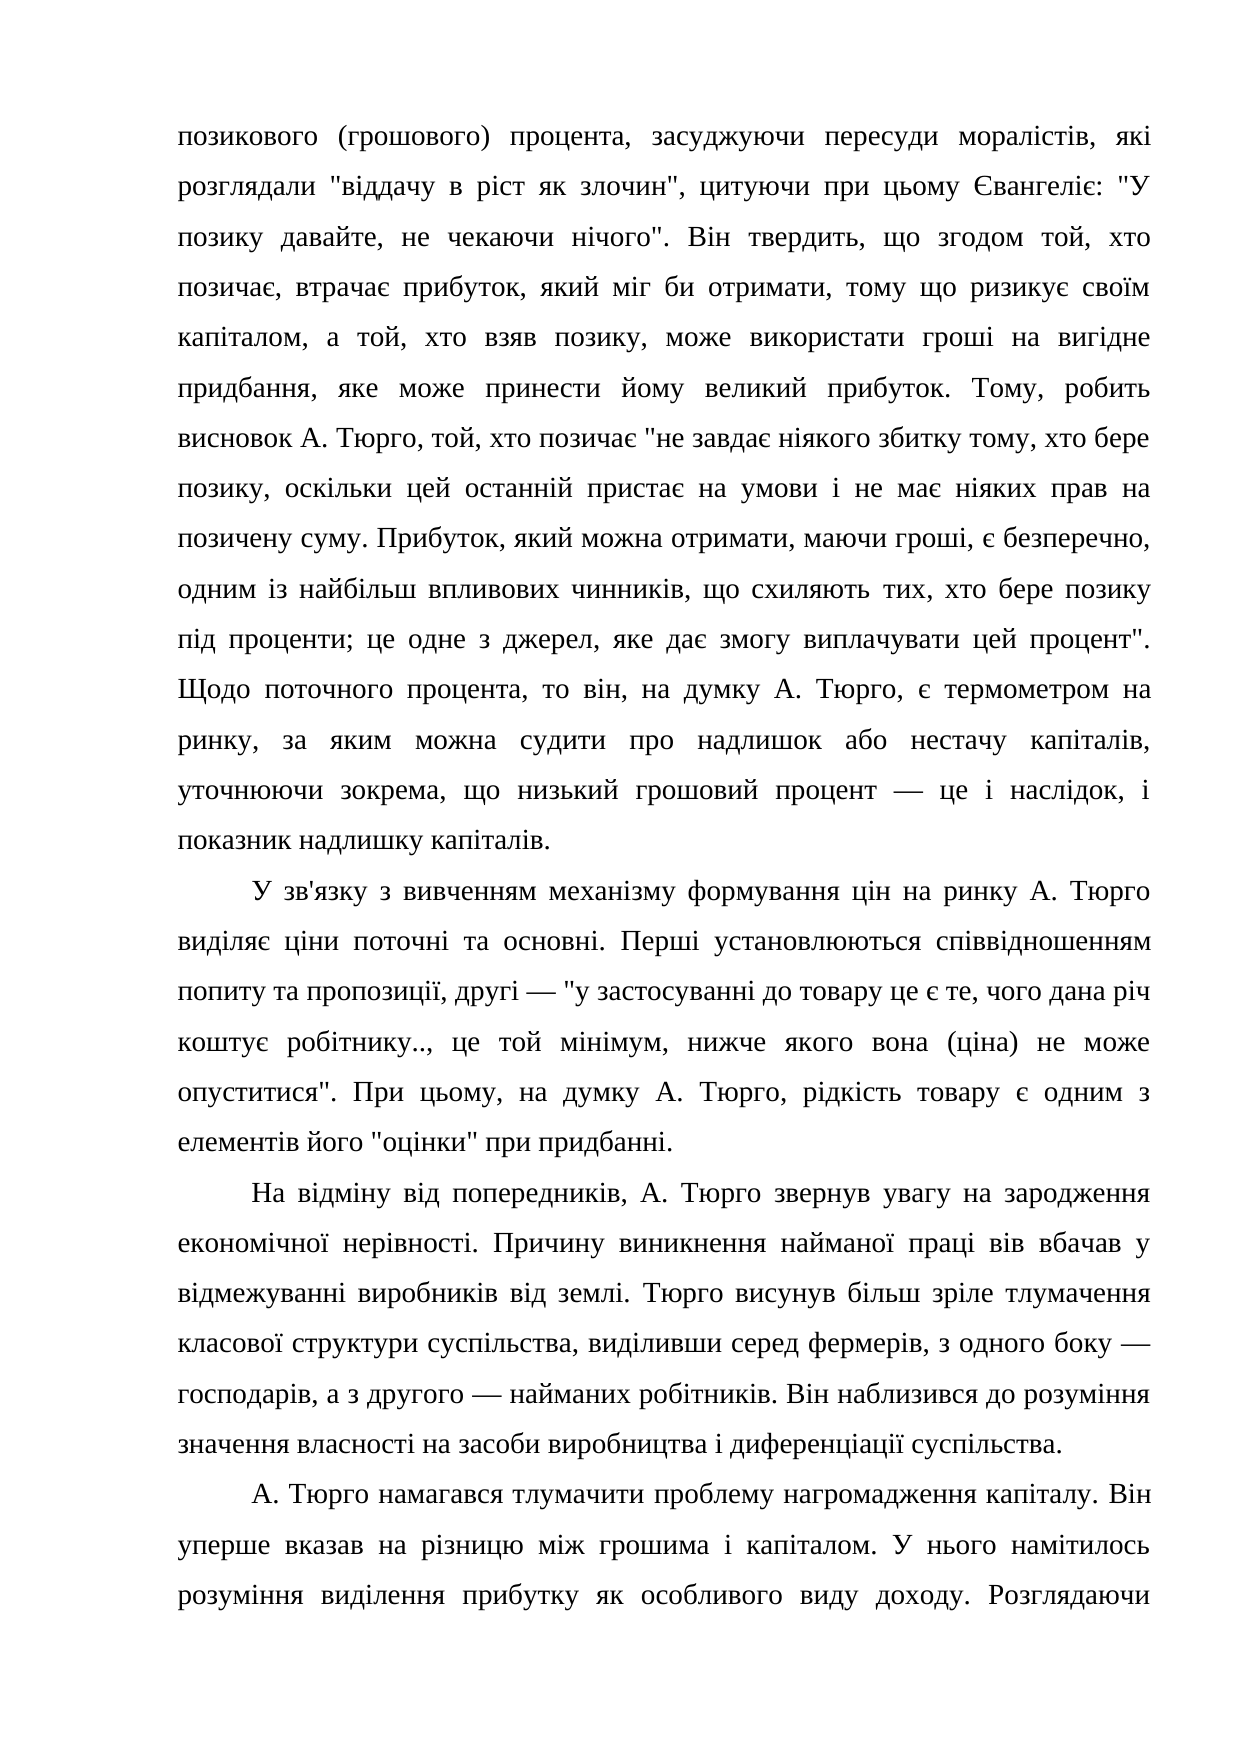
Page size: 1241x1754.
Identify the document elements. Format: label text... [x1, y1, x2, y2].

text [177, 1477, 1152, 1611]
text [177, 118, 1152, 856]
text На відміну від попередників, А. Тюрго звернув увагу на зародження економічної нерівності. Причину виникнення найманої праці вів вбачав у відмежуванні виробників від землі. Тюрго висунув більш зріле тлумачення класової структури суспільства, виділивши серед фермерів, з одного боку — господарів, а з другого — найманих робітників. Він наблизився до розуміння значення власності на засоби виробництва і диференціації суспільства. [177, 1175, 1152, 1460]
text У зв'язку з вивченням механізму формування цін на ринку А. Тюрго виділяє ціни поточні та основні. Перші установлюються співвідношенням попиту та пропозиції, другі — "у застосуванні до товару це є те, чого дана річ коштує робітнику.., це той мінімум, нижче якого вона (ціна) не може опуститися". При цьому, на думку А. Тюрго, рідкість товару є одним з елементів його "оцінки" при придбанні. [177, 873, 1152, 1158]
